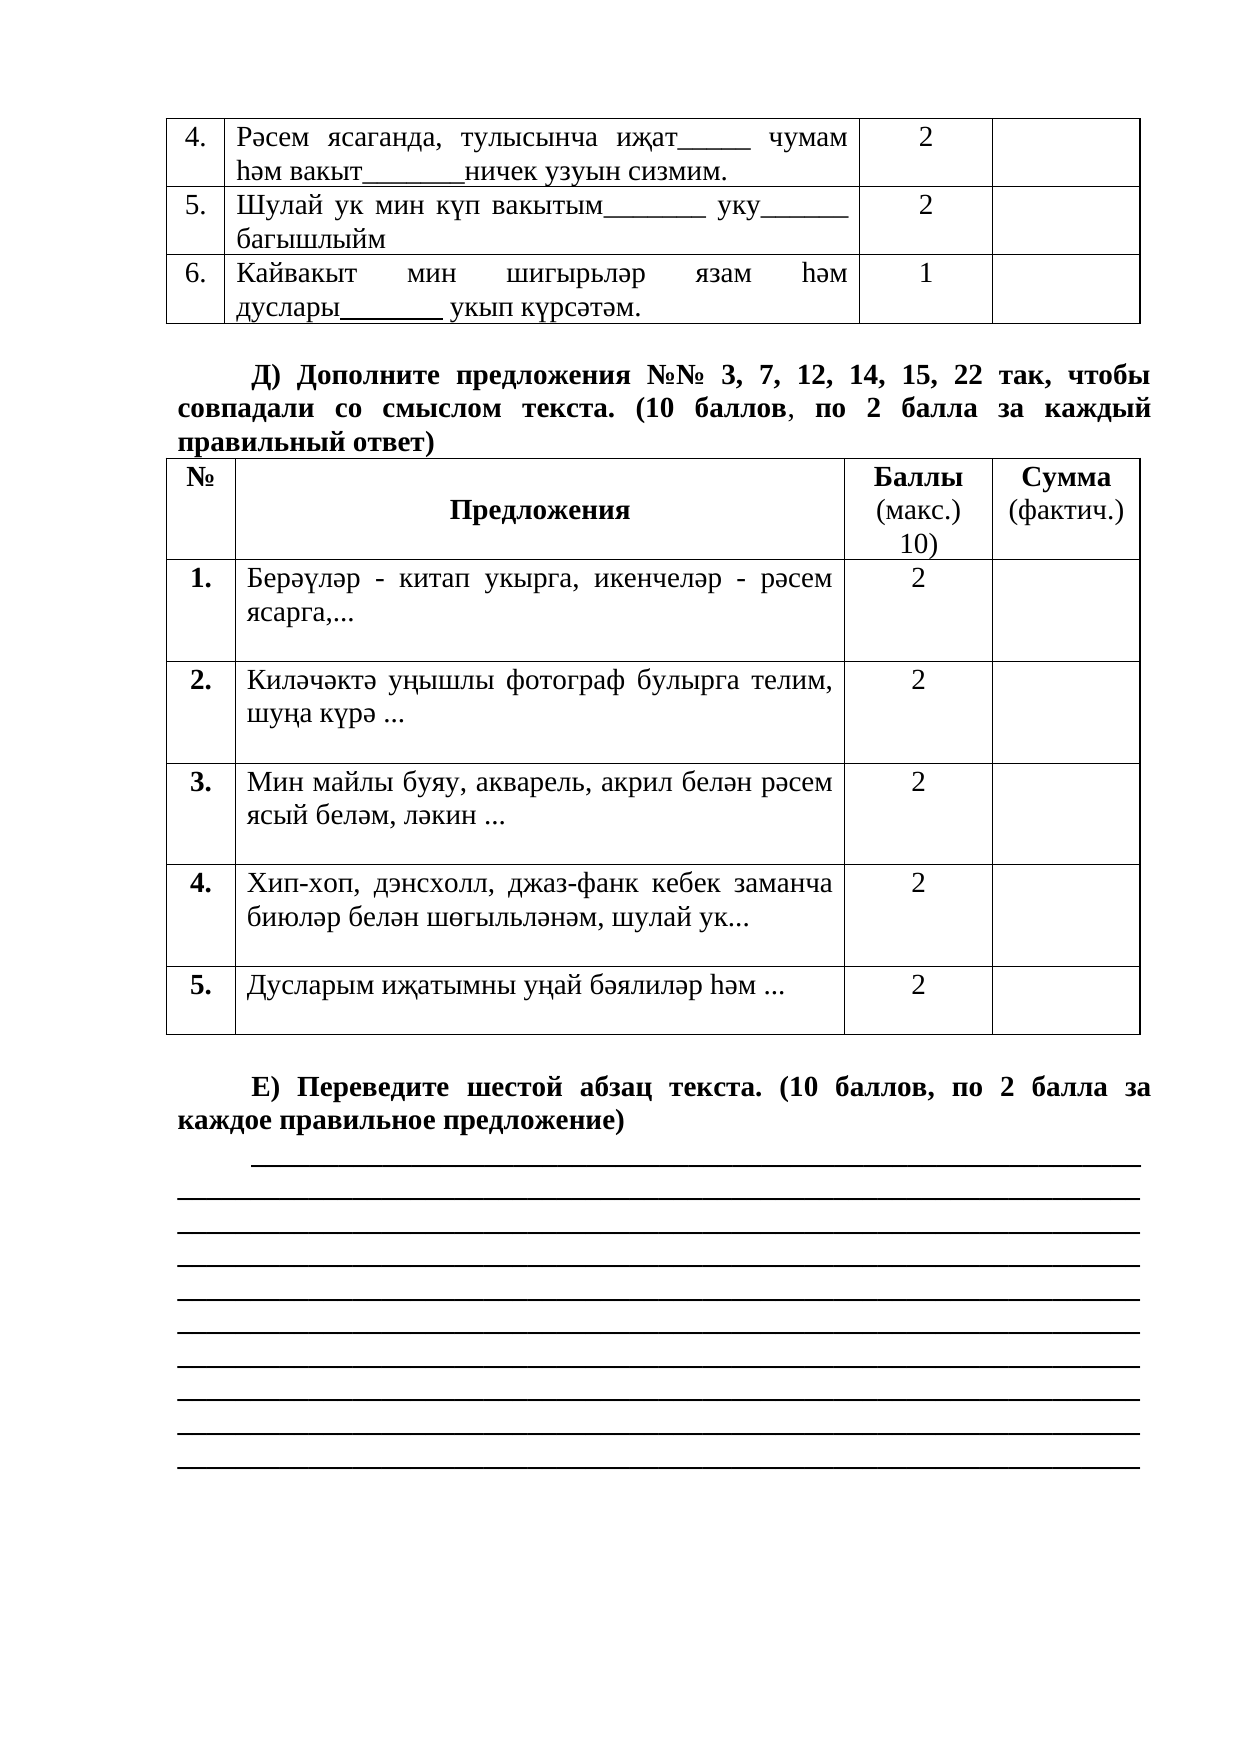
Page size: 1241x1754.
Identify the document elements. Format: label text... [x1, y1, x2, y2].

table_cell 2 [860, 119, 992, 186]
table_cell 5. [167, 967, 235, 1034]
table_cell [993, 255, 1139, 322]
table_cell Рәсем ясаганда, тулысынча иҗат_____ чумам һәм вакыт_______ничек узуын сизмим. [225, 119, 859, 186]
table_cell [993, 865, 1139, 966]
text _______________________________________________________________________________________________________________________________________________________________________________________________________________________________________________________________________________________________________________________________________________________________________________________________________________________________________________________________________________________________________________________________________________________________________________________________________________________________________________________________________________ [177, 1136, 1152, 1471]
table_cell 2 [860, 187, 992, 254]
text Е) Переведите шестой абзац текста. (10 баллов, по 2 балла за каждое правильное предложение) [177, 1069, 1152, 1136]
table_cell Киләчәктә уңышлы фотограф булырга телим, шуңа күрә ... [236, 662, 844, 763]
table_cell 2 [845, 967, 992, 1034]
table_cell Дусларым иҗатымны уңай бәялиләр һәм ... [236, 967, 844, 1034]
table_cell [993, 119, 1139, 186]
table_cell 3. [167, 764, 235, 864]
table_cell 2 [845, 662, 992, 763]
table_cell Мин майлы буяу, акварель, акрил белән рәсем ясый беләм, ләкин ... [236, 764, 844, 864]
table_cell Кайвакыт мин шигырьләр язам һәм дуслары_______ укып күрсәтәм. [225, 255, 859, 322]
table_cell 6. [167, 255, 224, 322]
table_cell 4. [167, 865, 235, 966]
table_header Предложения [236, 459, 844, 559]
table_cell 2. [167, 662, 235, 763]
table_cell 2 [845, 865, 992, 966]
table_header Сумма (фактич.) [993, 459, 1139, 559]
table_header Баллы (макс.) 10) [845, 459, 992, 559]
table_cell 2 [845, 560, 992, 661]
table_cell Хип-хоп, дэнсхолл, джаз-фанк кебек заманча биюләр белән шөгыльләнәм, шулай ук... [236, 865, 844, 966]
table_cell 2 [845, 764, 992, 864]
table_cell [993, 560, 1139, 661]
table_cell [993, 187, 1139, 254]
table_cell Шулай ук мин күп вакытым_______ уку______ багышлыйм [225, 187, 859, 254]
table_cell 5. [167, 187, 224, 254]
table_cell [993, 967, 1139, 1034]
table_cell [993, 662, 1139, 763]
text Д) Дополните предложения №№ 3, 7, 12, 14, 15, 22 так, чтобы совпадали со смыслом текста. (10 баллов, по 2 балла за каждый правильный ответ) [177, 357, 1152, 458]
table_header № [167, 459, 235, 559]
table_cell 1. [167, 560, 235, 661]
table_cell 4. [167, 119, 224, 186]
table_cell [993, 764, 1139, 864]
table_cell Берәүләр - китап укырга, икенчеләр - рәсем ясарга,... [236, 560, 844, 661]
table_cell 1 [860, 255, 992, 322]
